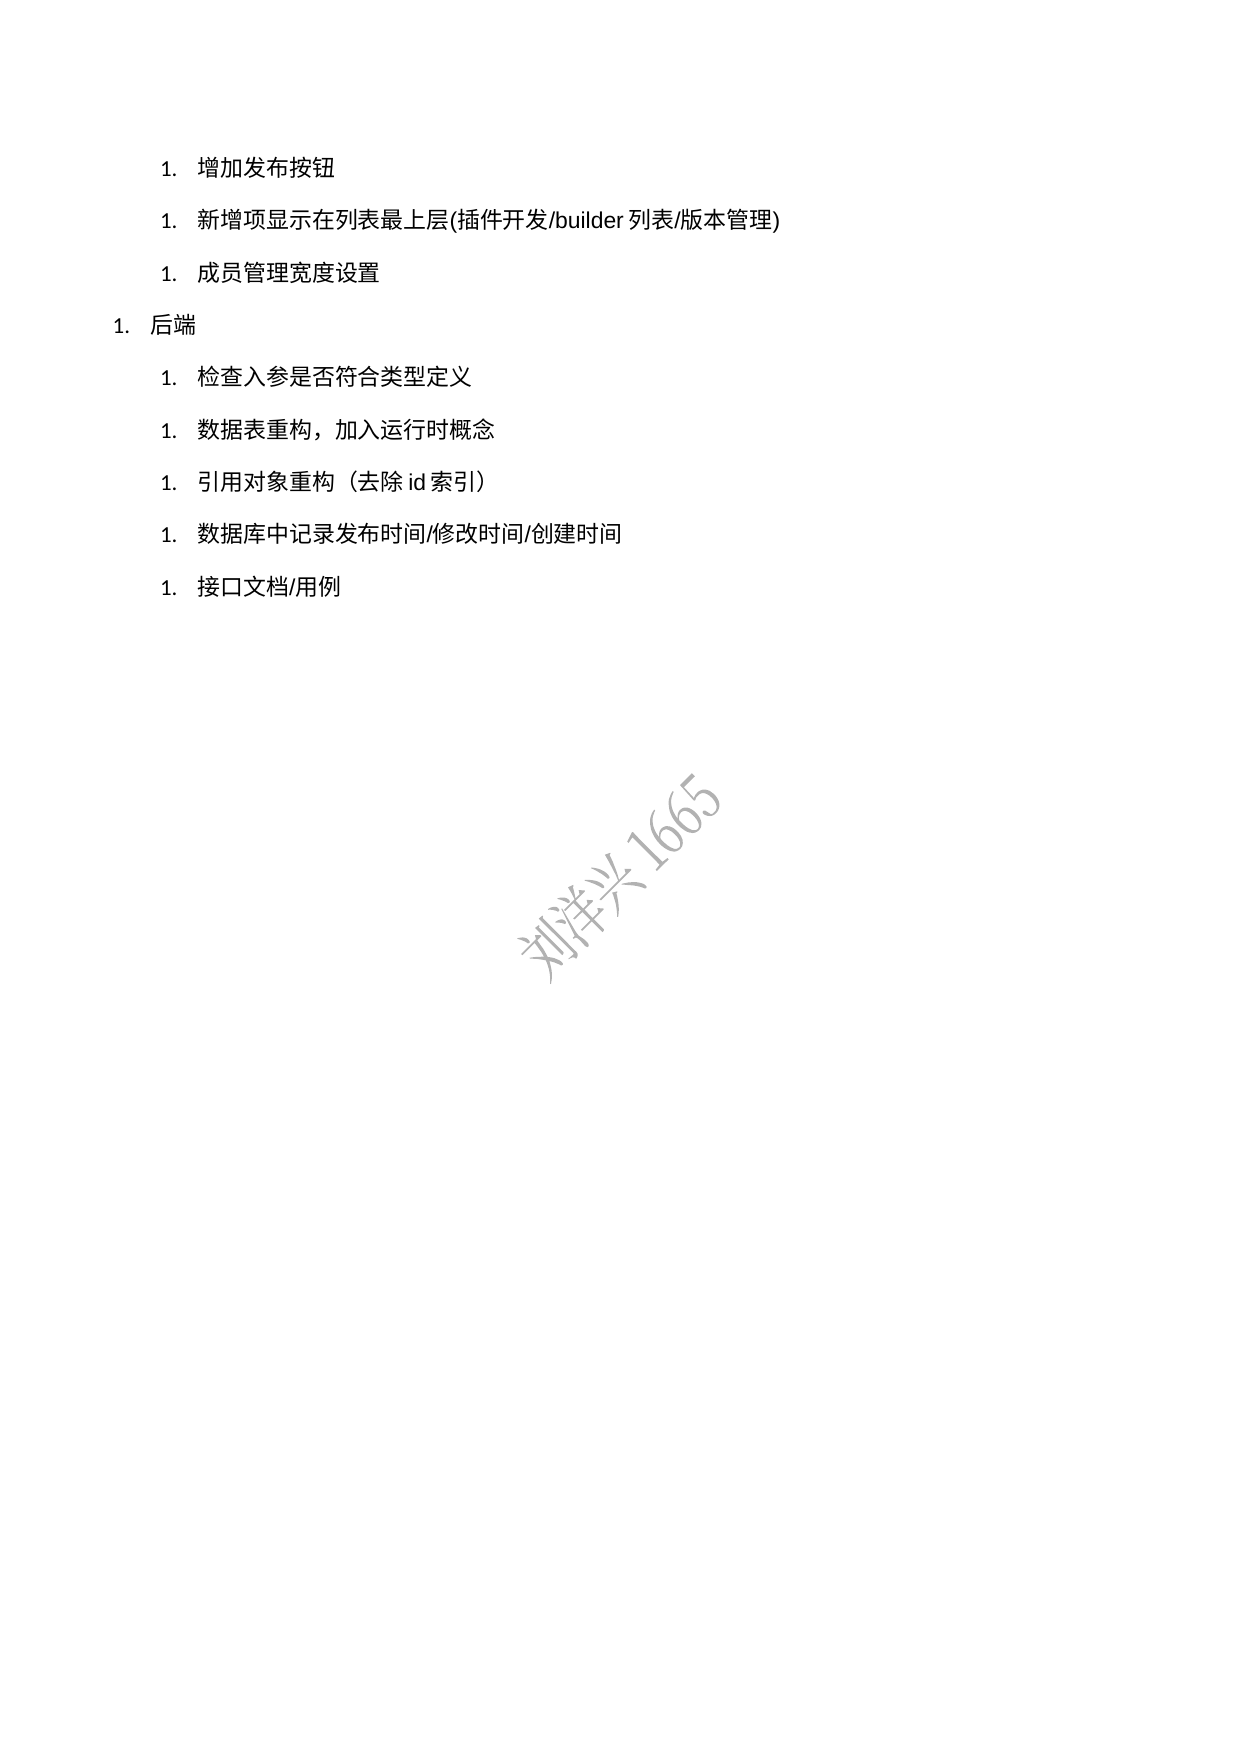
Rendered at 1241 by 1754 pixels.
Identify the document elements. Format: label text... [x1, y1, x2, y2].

list 成员管理宽度设置 [160, 254, 1090, 288]
list 接口文档/用例 [160, 568, 1090, 602]
list 增加发布按钮 [160, 150, 1090, 183]
list 检查入参是否符合类型定义 [160, 359, 1090, 392]
list 新增项显示在列表最上层(插件开发/builder列表/版本管理) [160, 202, 1090, 236]
list 数据库中记录发布时间/修改时间/创建时间 [160, 516, 1090, 549]
list 后端 [112, 307, 1090, 340]
list 引用对象重构（去除id索引） [160, 464, 1090, 497]
list 数据表重构，加入运行时概念 [160, 411, 1090, 445]
